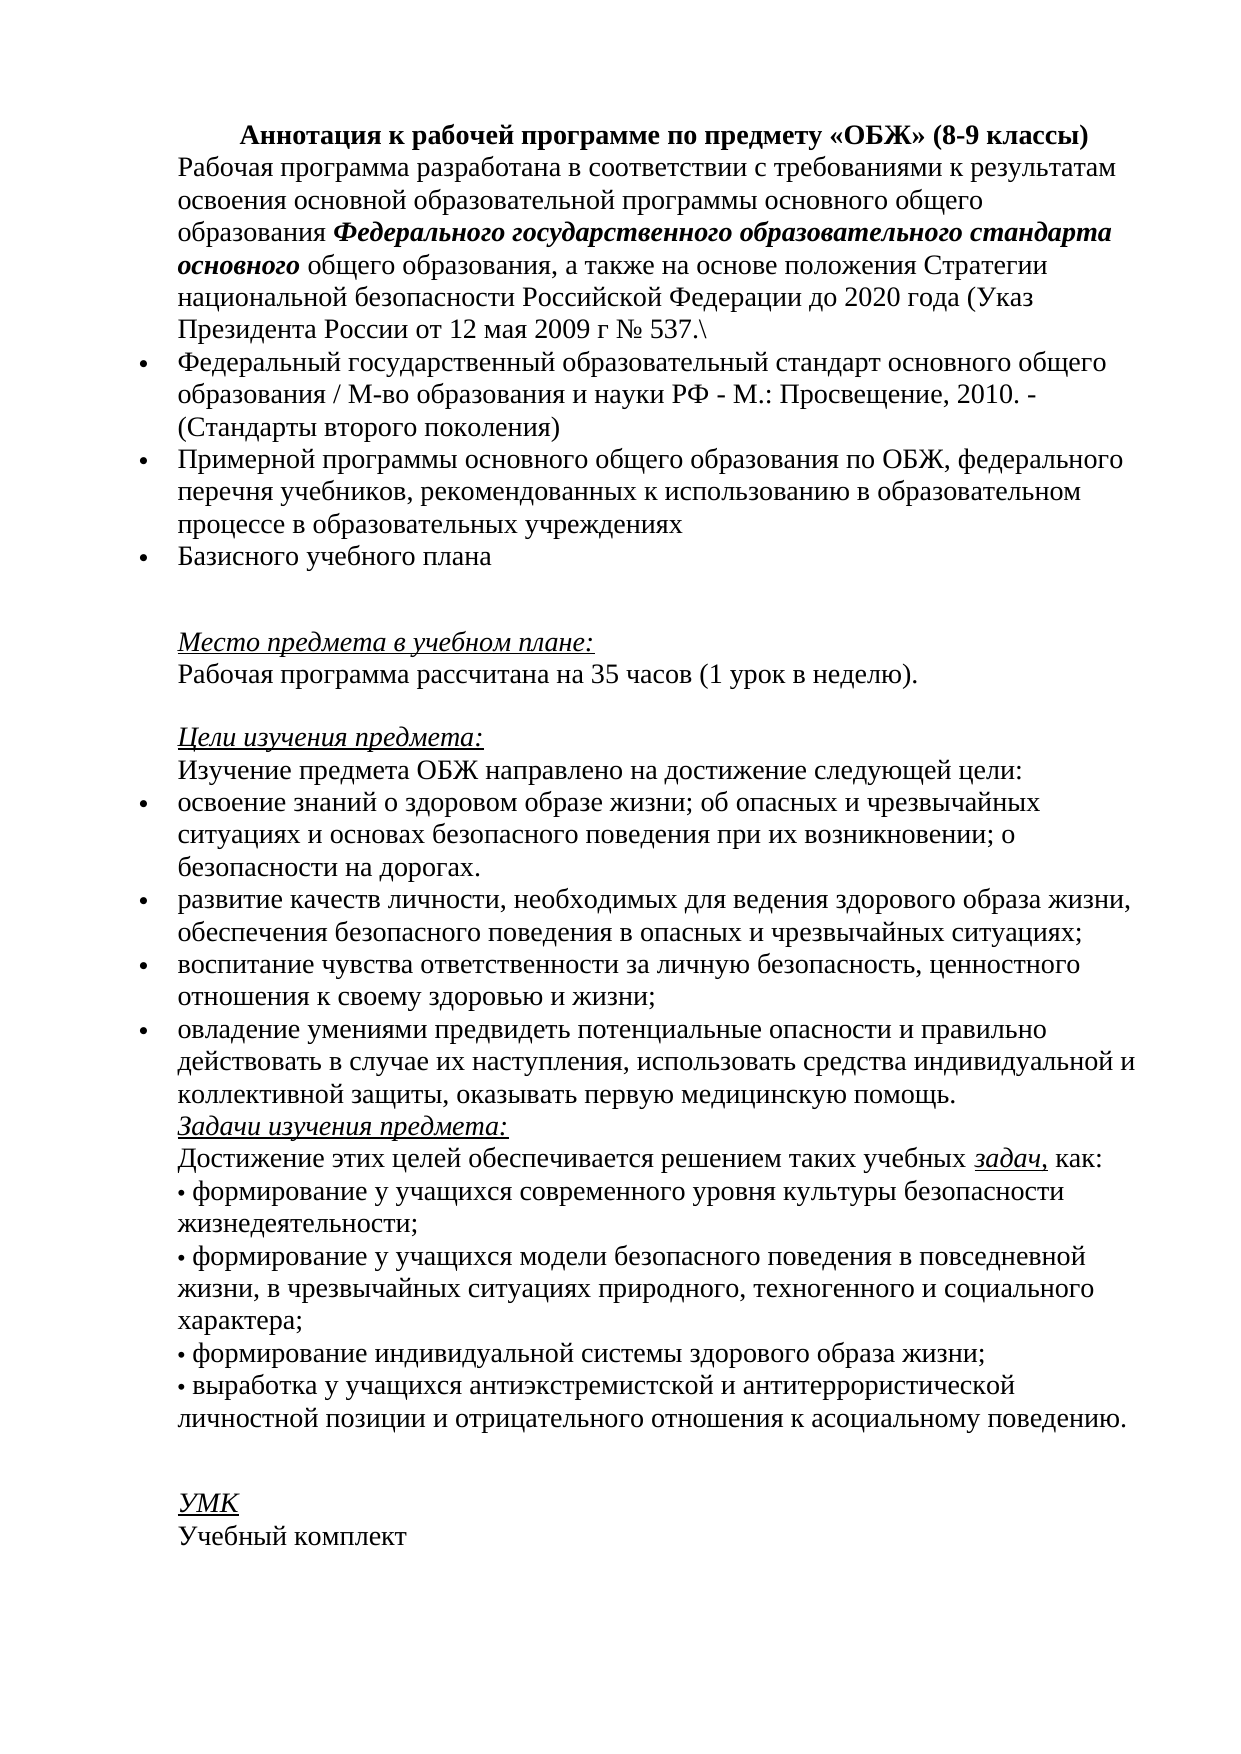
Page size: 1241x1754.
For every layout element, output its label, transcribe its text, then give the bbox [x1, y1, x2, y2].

list освоение знаний о здоровом образе жизни; об опасных и чрезвычайных ситуациях и основах безопасного поведения при их возникновении; о безопасности на дорогах. [140, 785, 1152, 882]
text Рабочая программа разработана в соответствии с требованиями к результатам освоения основной образовательной программы основного общего образования Федерального государственного образовательного стандарта основного общего образования, а также на основе положения Стратегии национальной безопасности Российской Федерации до 2020 года (Указ Президента России от 12 мая 2009 г № 537.\ [177, 151, 1152, 345]
text Аннотация к рабочей программе по предмету «ОБЖ» (8-9 классы) [177, 118, 1152, 151]
text Учебный комплект [177, 1519, 1152, 1551]
text Место предмета в учебном плане: [177, 625, 1152, 657]
text Рабочая программа рассчитана на 35 часов (1 урок в неделю). [177, 657, 1152, 690]
list развитие качеств личности, необходимых для ведения здорового образа жизни, обеспечения безопасного поведения в опасных и чрезвычайных ситуациях; [140, 882, 1152, 947]
text Цели изучения предмета: [177, 720, 1152, 753]
list овладение умениями предвидеть потенциальные опасности и правильно действовать в случае их наступления, использовать средства индивидуальной и коллективной защиты, оказывать первую медицинскую помощь. [140, 1012, 1152, 1109]
list Федеральный государственный образовательный стандарт основного общего образования / М-во образования и науки РФ - М.: Просвещение, 2010. - (Стандарты второго поколения) [140, 345, 1152, 442]
list Базисного учебного плана [140, 539, 1152, 572]
list Примерной программы основного общего образования по ОБЖ, федерального перечня учебников, рекомендованных к использованию в образовательном процессе в образовательных учреждениях [140, 442, 1152, 539]
text Задачи изучения предмета: [177, 1109, 1152, 1141]
text УМК [177, 1486, 1152, 1519]
text Достижение этих целей обеспечивается решением таких учебных задач, как: [177, 1141, 1152, 1174]
text • формирование индивидуальной системы здорового образа жизни; [177, 1336, 1152, 1368]
list воспитание чувства ответственности за личную безопасность, ценностного отношения к своему здоровью и жизни; [140, 947, 1152, 1012]
text • формирование у учащихся модели безопасного поведения в повседневной жизни, в чрезвычайных ситуациях природного, техногенного и социального характера; [177, 1239, 1152, 1336]
text • выработка у учащихся антиэкстремистской и антитеррористической личностной позиции и отрицательного отношения к асоциальному поведению. [177, 1368, 1152, 1433]
text Изучение предмета ОБЖ направлено на достижение следующей цели: [177, 753, 1152, 785]
text • формирование у учащихся современного уровня культуры безопасности жизнедеятельности; [177, 1174, 1152, 1239]
